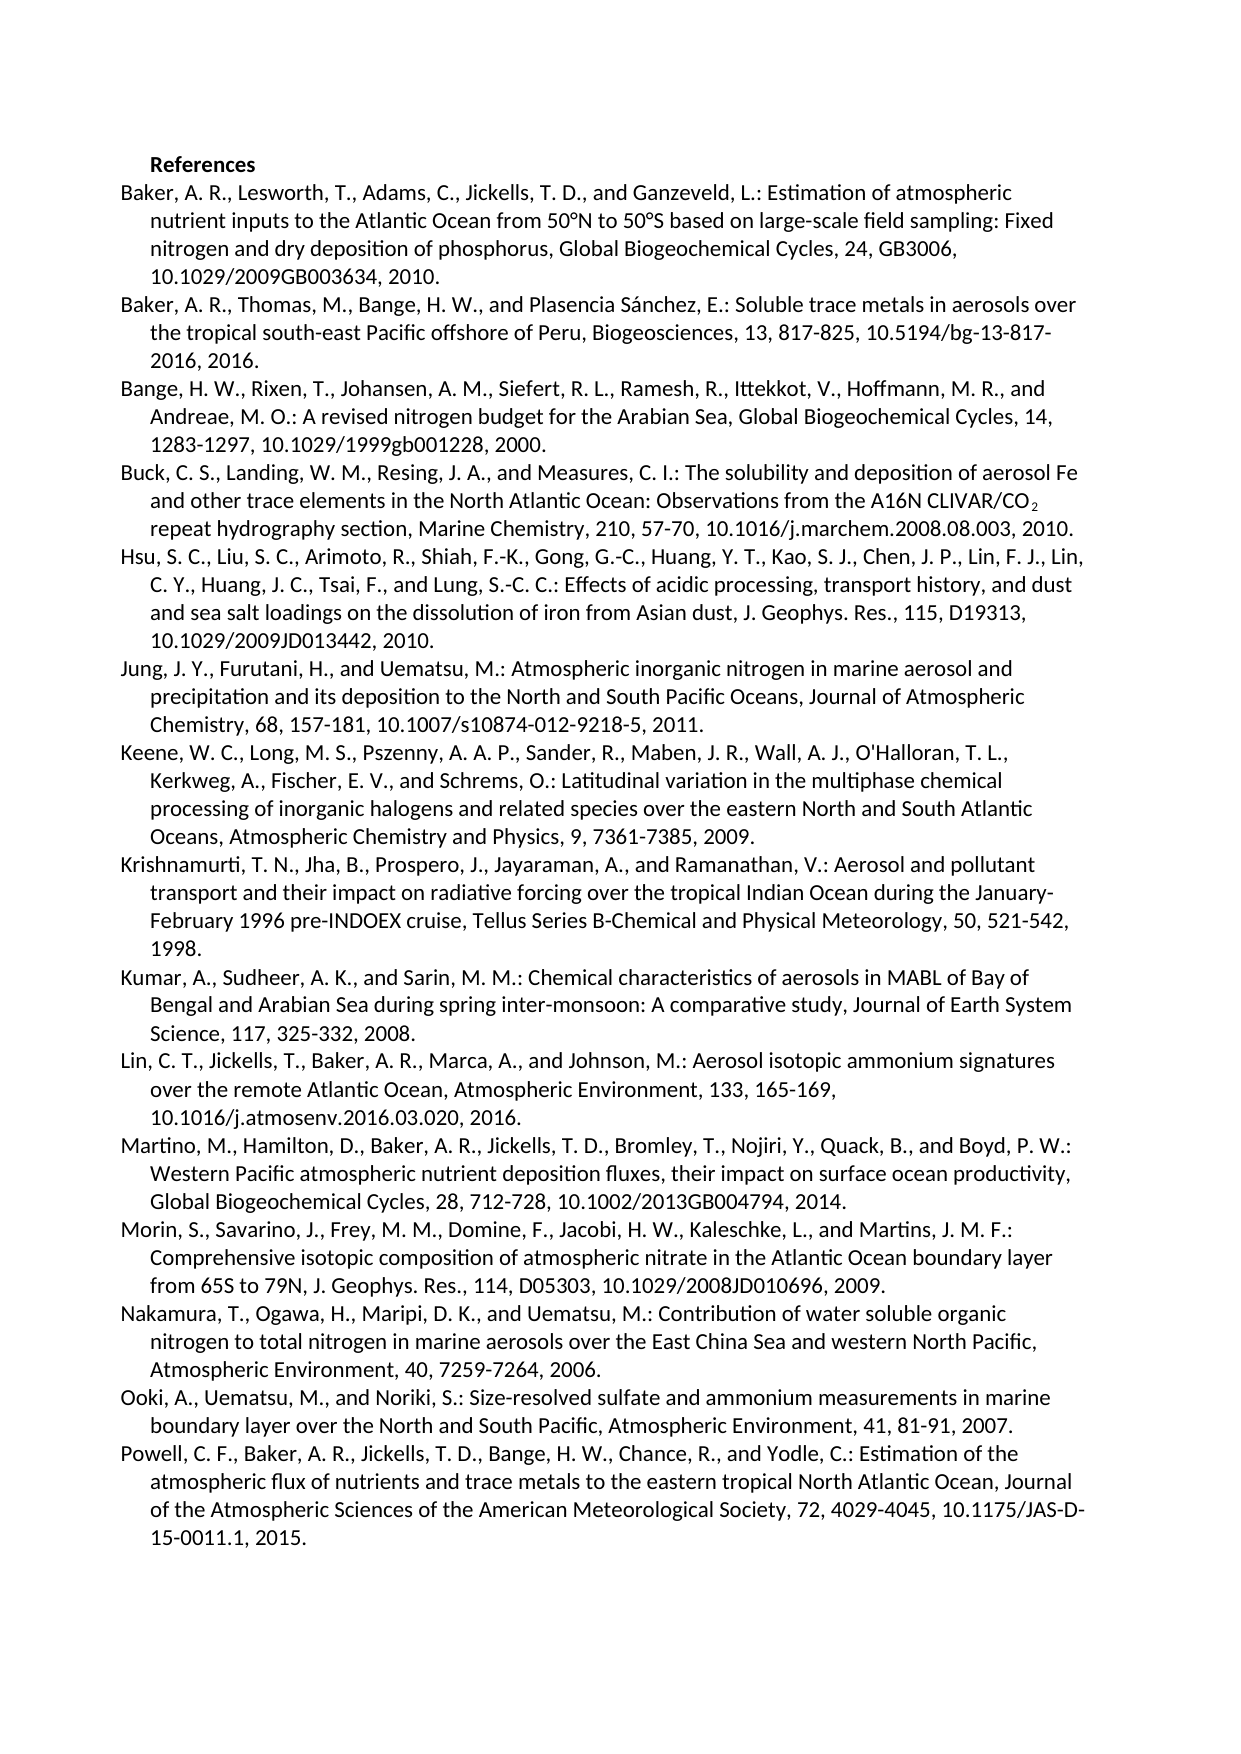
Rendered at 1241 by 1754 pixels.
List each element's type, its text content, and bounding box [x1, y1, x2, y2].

text Lin, C. T., Jickells, T., Baker, A. R., Marca, A., and Johnson, M.: Aerosol isotopic ammonium signatures over the remote Atlantic Ocean, Atmospheric Environment, 133, 165-169, 10.1016/j.atmosenv.2016.03.020, 2016. [120, 1047, 1090, 1131]
text Hsu, S. C., Liu, S. C., Arimoto, R., Shiah, F.-K., Gong, G.-C., Huang, Y. T., Kao, S. J., Chen, J. P., Lin, F. J., Lin, C. Y., Huang, J. C., Tsai, F., and Lung, S.-C. C.: Effects of acidic processing, transport history, and dust and sea salt loadings on the dissolution of iron from Asian dust, J. Geophys. Res., 115, D19313, 10.1029/2009JD013442, 2010. [120, 542, 1090, 654]
text Ooki, A., Uematsu, M., and Noriki, S.: Size-resolved sulfate and ammonium measurements in marine boundary layer over the North and South Pacific, Atmospheric Environment, 41, 81-91, 2007. [120, 1383, 1090, 1439]
text Baker, A. R., Thomas, M., Bange, H. W., and Plasencia Sánchez, E.: Soluble trace metals in aerosols over the tropical south-east Pacific offshore of Peru, Biogeosciences, 13, 817-825, 10.5194/bg-13-817-2016, 2016. [120, 290, 1090, 374]
text Jung, J. Y., Furutani, H., and Uematsu, M.: Atmospheric inorganic nitrogen in marine aerosol and precipitation and its deposition to the North and South Pacific Oceans, Journal of Atmospheric Chemistry, 68, 157-181, 10.1007/s10874-012-9218-5, 2011. [120, 654, 1090, 738]
text Morin, S., Savarino, J., Frey, M. M., Domine, F., Jacobi, H. W., Kaleschke, L., and Martins, J. M. F.: Comprehensive isotopic composition of atmospheric nitrate in the Atlantic Ocean boundary layer from 65S to 79N, J. Geophys. Res., 114, D05303, 10.1029/2008JD010696, 2009. [120, 1215, 1090, 1299]
text Krishnamurti, T. N., Jha, B., Prospero, J., Jayaraman, A., and Ramanathan, V.: Aerosol and pollutant transport and their impact on radiative forcing over the tropical Indian Ocean during the January-February 1996 pre-INDOEX cruise, Tellus Series B-Chemical and Physical Meteorology, 50, 521-542, 1998. [120, 851, 1090, 963]
text Buck, C. S., Landing, W. M., Resing, J. A., and Measures, C. I.: The solubility and deposition of aerosol Fe and other trace elements in the North Atlantic Ocean: Observations from the A16N CLIVAR/CO2 repeat hydrography section, Marine Chemistry, 210, 57-70, 10.1016/j.marchem.2008.08.003, 2010. [120, 458, 1090, 542]
text Kumar, A., Sudheer, A. K., and Sarin, M. M.: Chemical characteristics of aerosols in MABL of Bay of Bengal and Arabian Sea during spring inter-monsoon: A comparative study, Journal of Earth System Science, 117, 325-332, 2008. [120, 963, 1090, 1047]
text Baker, A. R., Lesworth, T., Adams, C., Jickells, T. D., and Ganzeveld, L.: Estimation of atmospheric nutrient inputs to the Atlantic Ocean from 50°N to 50°S based on large-scale field sampling: Fixed nitrogen and dry deposition of phosphorus, Global Biogeochemical Cycles, 24, GB3006, 10.1029/2009GB003634, 2010. [120, 178, 1090, 290]
text Powell, C. F., Baker, A. R., Jickells, T. D., Bange, H. W., Chance, R., and Yodle, C.: Estimation of the atmospheric flux of nutrients and trace metals to the eastern tropical North Atlantic Ocean, Journal of the Atmospheric Sciences of the American Meteorological Society, 72, 4029-4045, 10.1175/JAS-D-15-0011.1, 2015. [120, 1439, 1090, 1551]
text Nakamura, T., Ogawa, H., Maripi, D. K., and Uematsu, M.: Contribution of water soluble organic nitrogen to total nitrogen in marine aerosols over the East China Sea and western North Pacific, Atmospheric Environment, 40, 7259-7264, 2006. [120, 1299, 1090, 1383]
text Martino, M., Hamilton, D., Baker, A. R., Jickells, T. D., Bromley, T., Nojiri, Y., Quack, B., and Boyd, P. W.: Western Pacific atmospheric nutrient deposition fluxes, their impact on surface ocean productivity, Global Biogeochemical Cycles, 28, 712-728, 10.1002/2013GB004794, 2014. [120, 1131, 1090, 1215]
text Keene, W. C., Long, M. S., Pszenny, A. A. P., Sander, R., Maben, J. R., Wall, A. J., O'Halloran, T. L., Kerkweg, A., Fischer, E. V., and Schrems, O.: Latitudinal variation in the multiphase chemical processing of inorganic halogens and related species over the eastern North and South Atlantic Oceans, Atmospheric Chemistry and Physics, 9, 7361-7385, 2009. [120, 738, 1090, 851]
text Bange, H. W., Rixen, T., Johansen, A. M., Siefert, R. L., Ramesh, R., Ittekkot, V., Hoffmann, M. R., and Andreae, M. O.: A revised nitrogen budget for the Arabian Sea, Global Biogeochemical Cycles, 14, 1283-1297, 10.1029/1999gb001228, 2000. [120, 374, 1090, 458]
text References [150, 150, 1090, 178]
